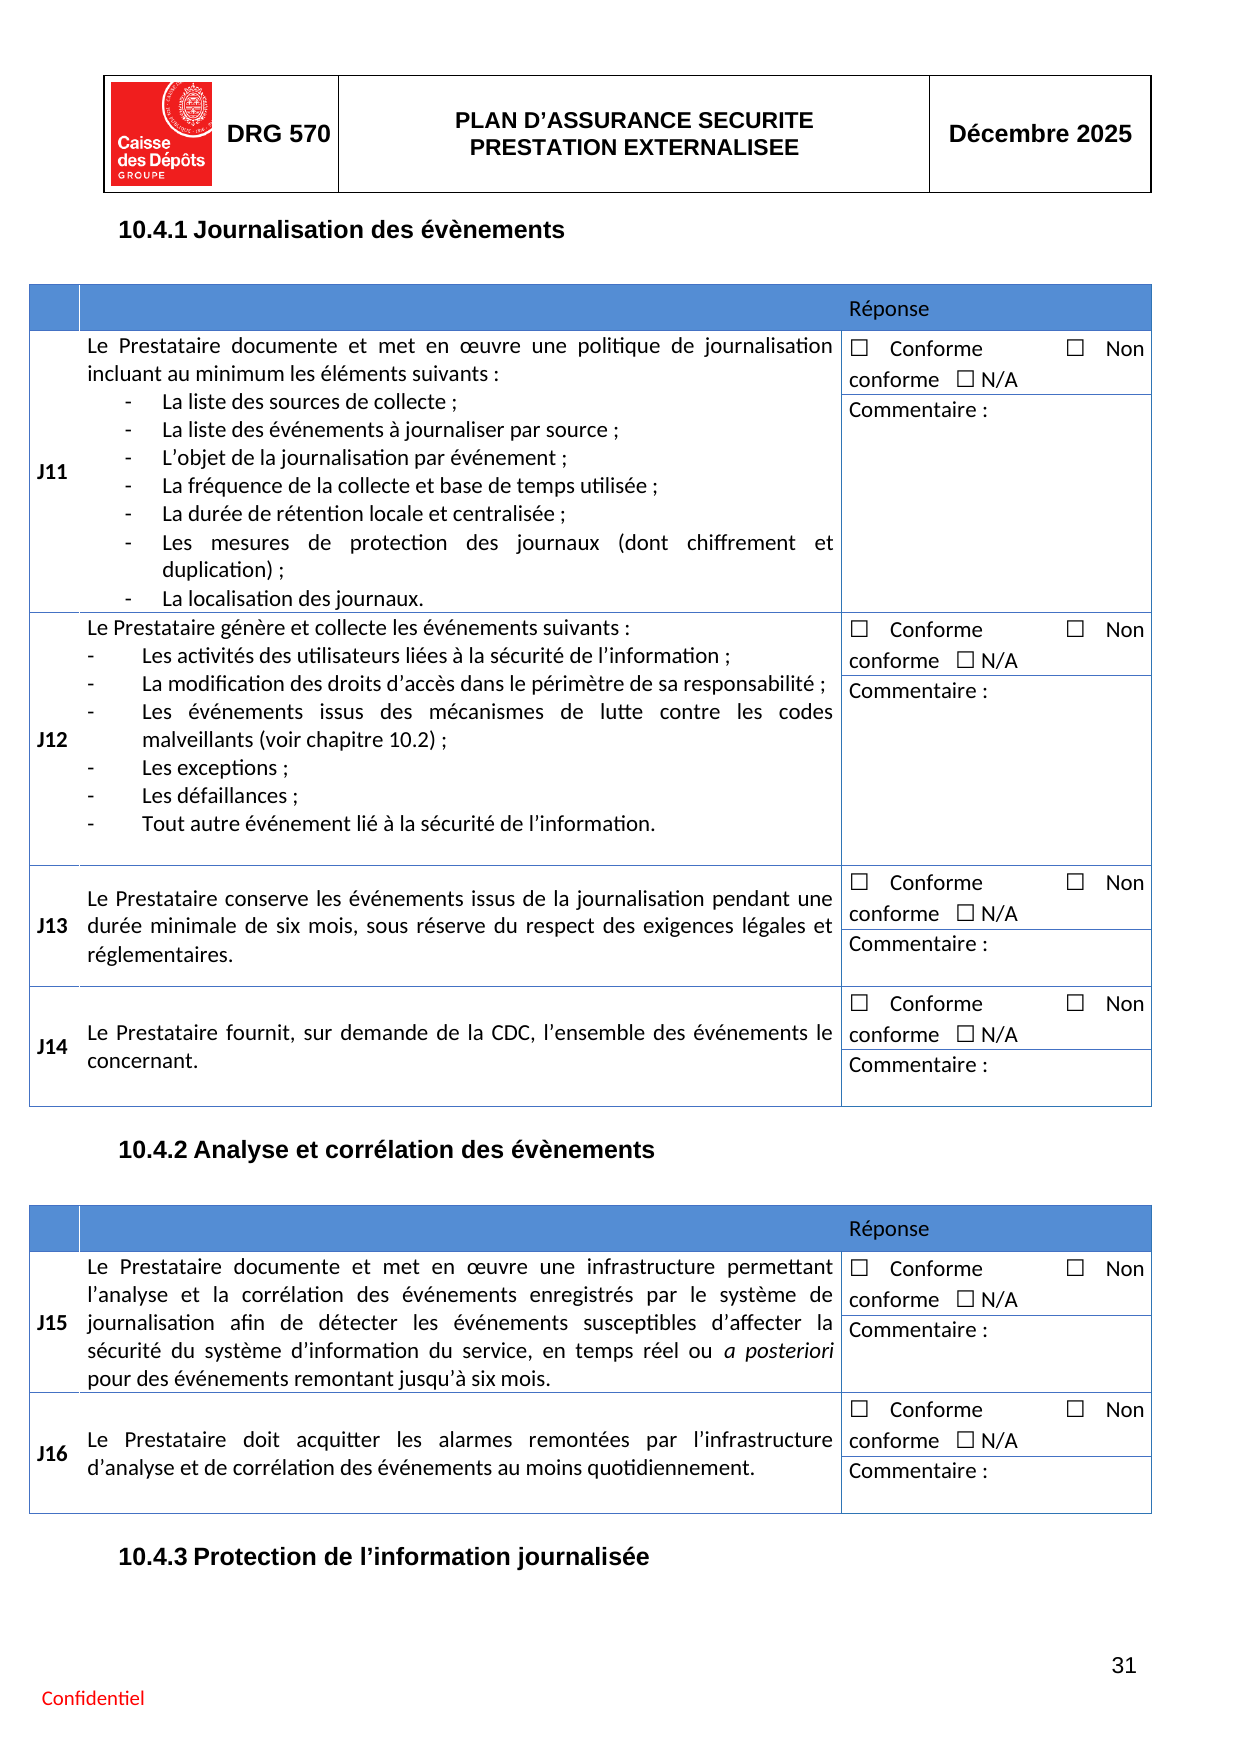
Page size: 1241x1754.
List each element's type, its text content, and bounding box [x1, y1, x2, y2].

table_cell J15 [30, 1252, 79, 1392]
table_cell Le Prestataire génère et collecte les événements suivants : Les activités des utilisateurs liées à la sécurité de l’information ; La modification des droits d’accès dans le périmètre de sa responsabilité ; Les événements issus des mécanismes de lutte contre les codes malveillants (voir chapitre 10.2) ; Les exceptions ; Les défaillances ; Tout autre événement lié à la sécurité de l’information. [80, 613, 841, 865]
table_cell Commentaire : [842, 1316, 1151, 1392]
table_header Réponse [842, 285, 1151, 330]
table_header [80, 1206, 841, 1251]
table_cell Le Prestataire doit acquitter les alarmes remontées par l’infrastructure d’analyse et de corrélation des événements au moins quotidiennement. [80, 1393, 841, 1513]
table_cell Conforme Non conforme N/A [842, 613, 1151, 675]
table_cell Conforme Non conforme N/A [842, 987, 1151, 1049]
table_cell Conforme Non conforme N/A [842, 866, 1151, 928]
table_cell J16 [30, 1393, 79, 1513]
table_cell Commentaire : [842, 930, 1151, 986]
table_cell Commentaire : [842, 395, 1151, 612]
table_cell J14 [30, 987, 79, 1106]
table_header [30, 1206, 79, 1251]
table_cell Commentaire : [842, 676, 1151, 865]
table_cell Commentaire : [842, 1457, 1151, 1513]
table_cell Le Prestataire fournit, sur demande de la CDC, l’ensemble des événements le concernant. [80, 987, 841, 1106]
subtitle Analyse et corrélation des évènements [118, 1135, 1137, 1164]
table_cell J12 [30, 613, 79, 865]
table_header Réponse [842, 1206, 1151, 1251]
table_cell Le Prestataire documente et met en œuvre une politique de journalisation incluant au minimum les éléments suivants : La liste des sources de collecte ; La liste des événements à journaliser par source ; L’objet de la journalisation par événement ; La fréquence de la collecte et base de temps utilisée ; La durée de rétention locale et centralisée ; Les mesures de protection des journaux (dont chiffrement et duplication) ; La localisation des journaux. [80, 331, 841, 612]
table_header [80, 285, 841, 330]
table_cell Le Prestataire conserve les événements issus de la journalisation pendant une durée minimale de six mois, sous réserve du respect des exigences légales et réglementaires. [80, 866, 841, 986]
table_cell J11 [30, 331, 79, 612]
table_cell Conforme Non conforme N/A [842, 1393, 1151, 1456]
table_cell J13 [30, 866, 79, 986]
table_cell Conforme Non conforme N/A [842, 1252, 1151, 1314]
subtitle Journalisation des évènements [118, 215, 1137, 243]
table_cell Conforme Non conforme N/A [842, 331, 1151, 394]
picture [111, 82, 212, 186]
subtitle Protection de l’information journalisée [118, 1542, 1137, 1571]
table_header [30, 285, 79, 330]
table_cell Commentaire : [842, 1050, 1151, 1106]
table_cell Le Prestataire documente et met en œuvre une infrastructure permettant l’analyse et la corrélation des événements enregistrés par le système de journalisation afin de détecter les événements susceptibles d’affecter la sécurité du système d’information du service, en temps réel ou a posteriori pour des événements remontant jusqu’à six mois. [80, 1252, 841, 1392]
